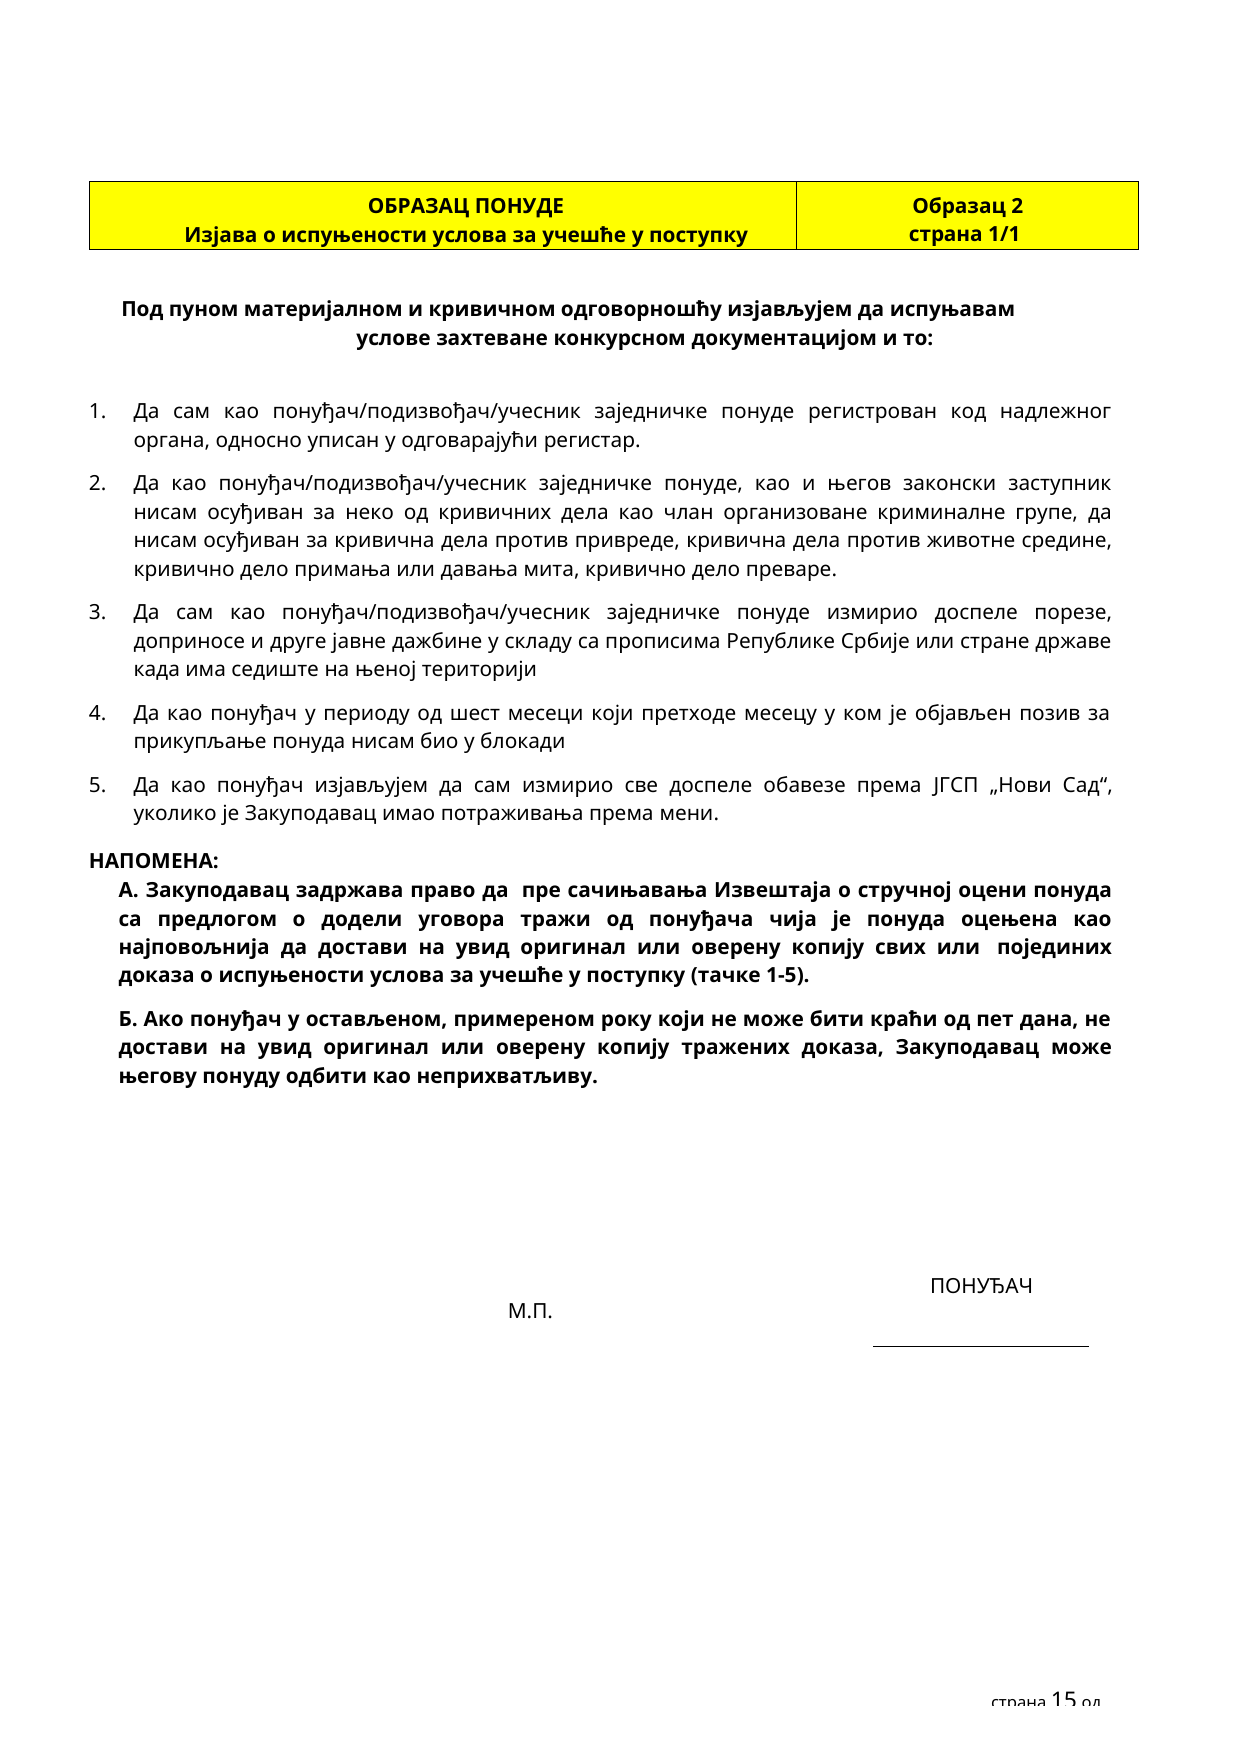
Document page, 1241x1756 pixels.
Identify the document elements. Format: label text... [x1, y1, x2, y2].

subtitle Б. Ако понуђач у остављеном, примереном року који не може бити краћи од пет дана, не достави на увид оригинал или оверену копију тражених доказа, Закуподавац може његову понуду одбити као неприхватљиву. [118, 1004, 1113, 1089]
list Да сам као понуђач/подизвођач/учесник заједничке понуде измирио доспеле порезе, доприносе и друге јавне дажбине у складу са прописима Републике Србије или стране државе када има седиште на њеној територији [89, 597, 1113, 683]
table_header ОБРАЗАЦ ПОНУДЕ Изјава о испуњености услова за учешће у поступку [90, 182, 796, 249]
subtitle Под пуном материјалном и кривичном одговорношћу изјављујем да испуњавам услове захтеване конкурсном документацијом и то: [121, 294, 1082, 351]
text М.П. [88, 1299, 972, 1324]
subtitle НАПОМЕНА: [89, 847, 1151, 875]
list Да као понуђач/подизвођач/учесник заједничке понуде, као и његов законски заступник нисам осуђиван за неко од кривичних дела као члан организоване криминалне групе, да нисам осуђиван за кривична дела против привреде, кривична дела против животне средине, кривично дело примања или давања мита, кривично дело преваре. [89, 468, 1113, 582]
table_header Образац 2 страна 1/1 [797, 182, 1138, 249]
text ПОНУЂАЧ [849, 1273, 1113, 1299]
text А. Закуподавац задржава право да пре сачињавања Извештаја о стручној оцени понуда са предлогом о додели уговора тражи од понуђача чија је понуда оцењена као најповољнија да достави на увид оригинал или оверену копију свих или појединих доказа о испуњености услова за учешће у поступку (тачке 1-5). [118, 875, 1112, 989]
list Да као понуђач изјављујем да сам измирио све доспеле обавезе према ЈГСП „Нови Сад“, уколико је Закуподавац имао потраживања према мени. [89, 770, 1113, 827]
list Да као понуђач у периоду од шест месеци који претходе месецу у ком је објављен позив за прикупљање понуда нисам био у блокади [89, 698, 1112, 754]
list Да сам као понуђач/подизвођач/учесник заједничке понуде регистрован код надлежног органа, односно уписан у одговарајући регистар. [89, 397, 1112, 453]
